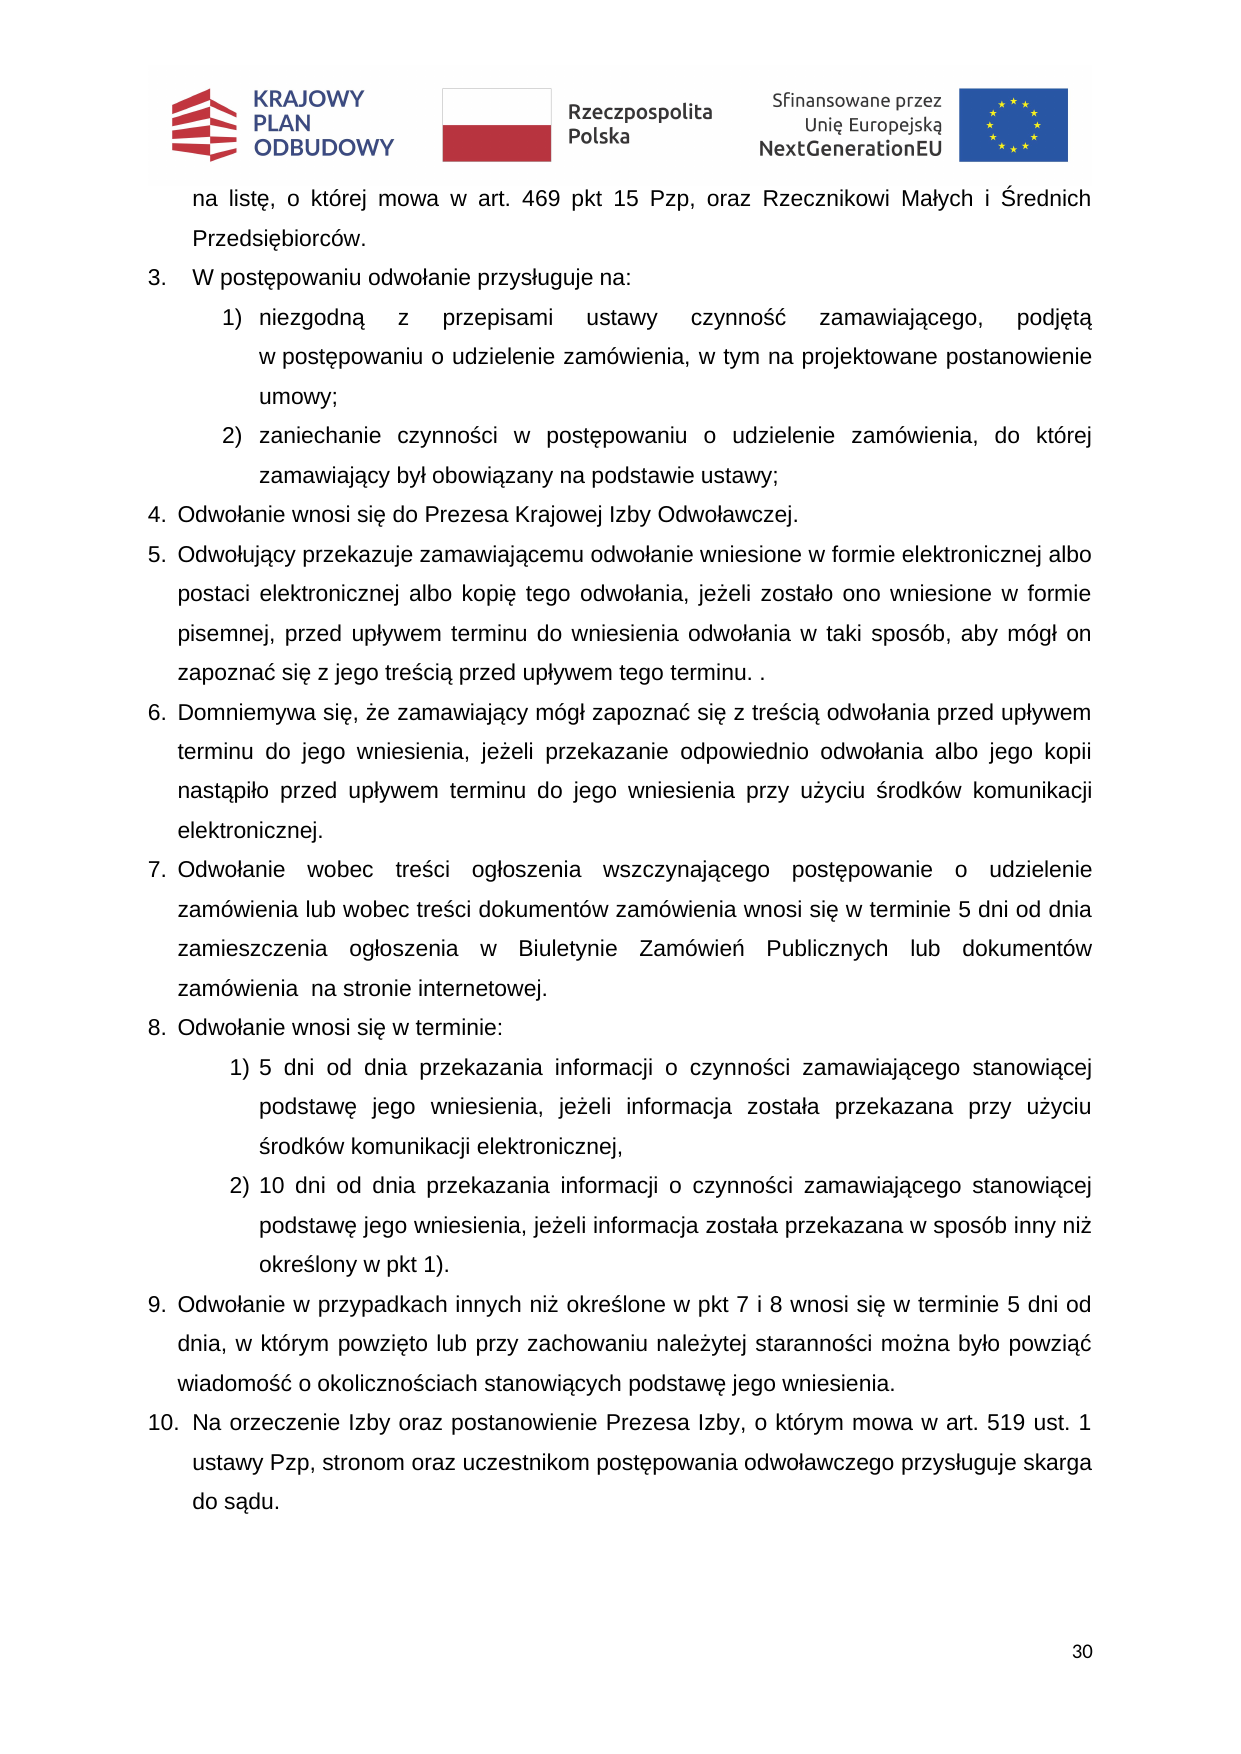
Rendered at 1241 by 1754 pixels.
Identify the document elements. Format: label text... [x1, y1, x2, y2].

list Odwołanie wobec treści ogłoszenia wszczynającego postępowanie o udzielenie zamówienia lub wobec treści dokumentów zamówienia wnosi się w terminie 5 dni od dnia zamieszczenia ogłoszenia w Biuletynie Zamówień Publicznych lub dokumentów zamówienia na stronie internetowej. [148, 856, 1093, 1001]
list Odwołanie wnosi się w terminie: [148, 1014, 1093, 1041]
picture [148, 65, 1092, 186]
list zaniechanie czynności w postępowaniu o udzielenie zamówienia, do której zamawiający był obowiązany na podstawie ustawy; [222, 422, 1093, 488]
list W postępowaniu odwołanie przysługuje na: [148, 264, 1093, 291]
list Na orzeczenie Izby oraz postanowienie Prezesa Izby, o którym mowa w art. 519 ust. 1 ustawy Pzp, stronom oraz uczestnikom postępowania odwoławczego przysługuje skarga do sądu. [148, 1409, 1093, 1514]
list Odwołanie wnosi się do Prezesa Krajowej Izby Odwoławczej. [148, 501, 1093, 527]
list niezgodną z przepisami ustawy czynność zamawiającego, podjętą w postępowaniu o udzielenie zamówienia, w tym na projektowane postanowienie umowy; [222, 304, 1093, 409]
list Odwołanie w przypadkach innych niż określone w pkt 7 i 8 wnosi się w terminie 5 dni od dnia, w którym powzięto lub przy zachowaniu należytej staranności można było powziąć wiadomość o okolicznościach stanowiących podstawę jego wniesienia. [148, 1291, 1093, 1396]
list Domniemywa się, że zamawiający mógł zapoznać się z treścią odwołania przed upływem terminu do jego wniesienia, jeżeli przekazanie odpowiednio odwołania albo jego kopii nastąpiło przed upływem terminu do jego wniesienia przy użyciu środków komunikacji elektronicznej. [148, 698, 1093, 843]
list Odwołujący przekazuje zamawiającemu odwołanie wniesione w formie elektronicznej albo postaci elektronicznej albo kopię tego odwołania, jeżeli zostało ono wniesione w formie pisemnej, przed upływem terminu do wniesienia odwołania w taki sposób, aby mógł on zapoznać się z jego treścią przed upływem tego terminu. . [148, 541, 1093, 685]
list 10 dni od dnia przekazania informacji o czynności zamawiającego stanowiącej podstawę jego wniesienia, jeżeli informacja została przekazana w sposób inny niż określony w pkt 1). [229, 1172, 1093, 1278]
list 5 dni od dnia przekazania informacji o czynności zamawiającego stanowiącej podstawę jego wniesienia, jeżeli informacja została przekazana przy użyciu środków komunikacji elektronicznej, [229, 1054, 1093, 1159]
